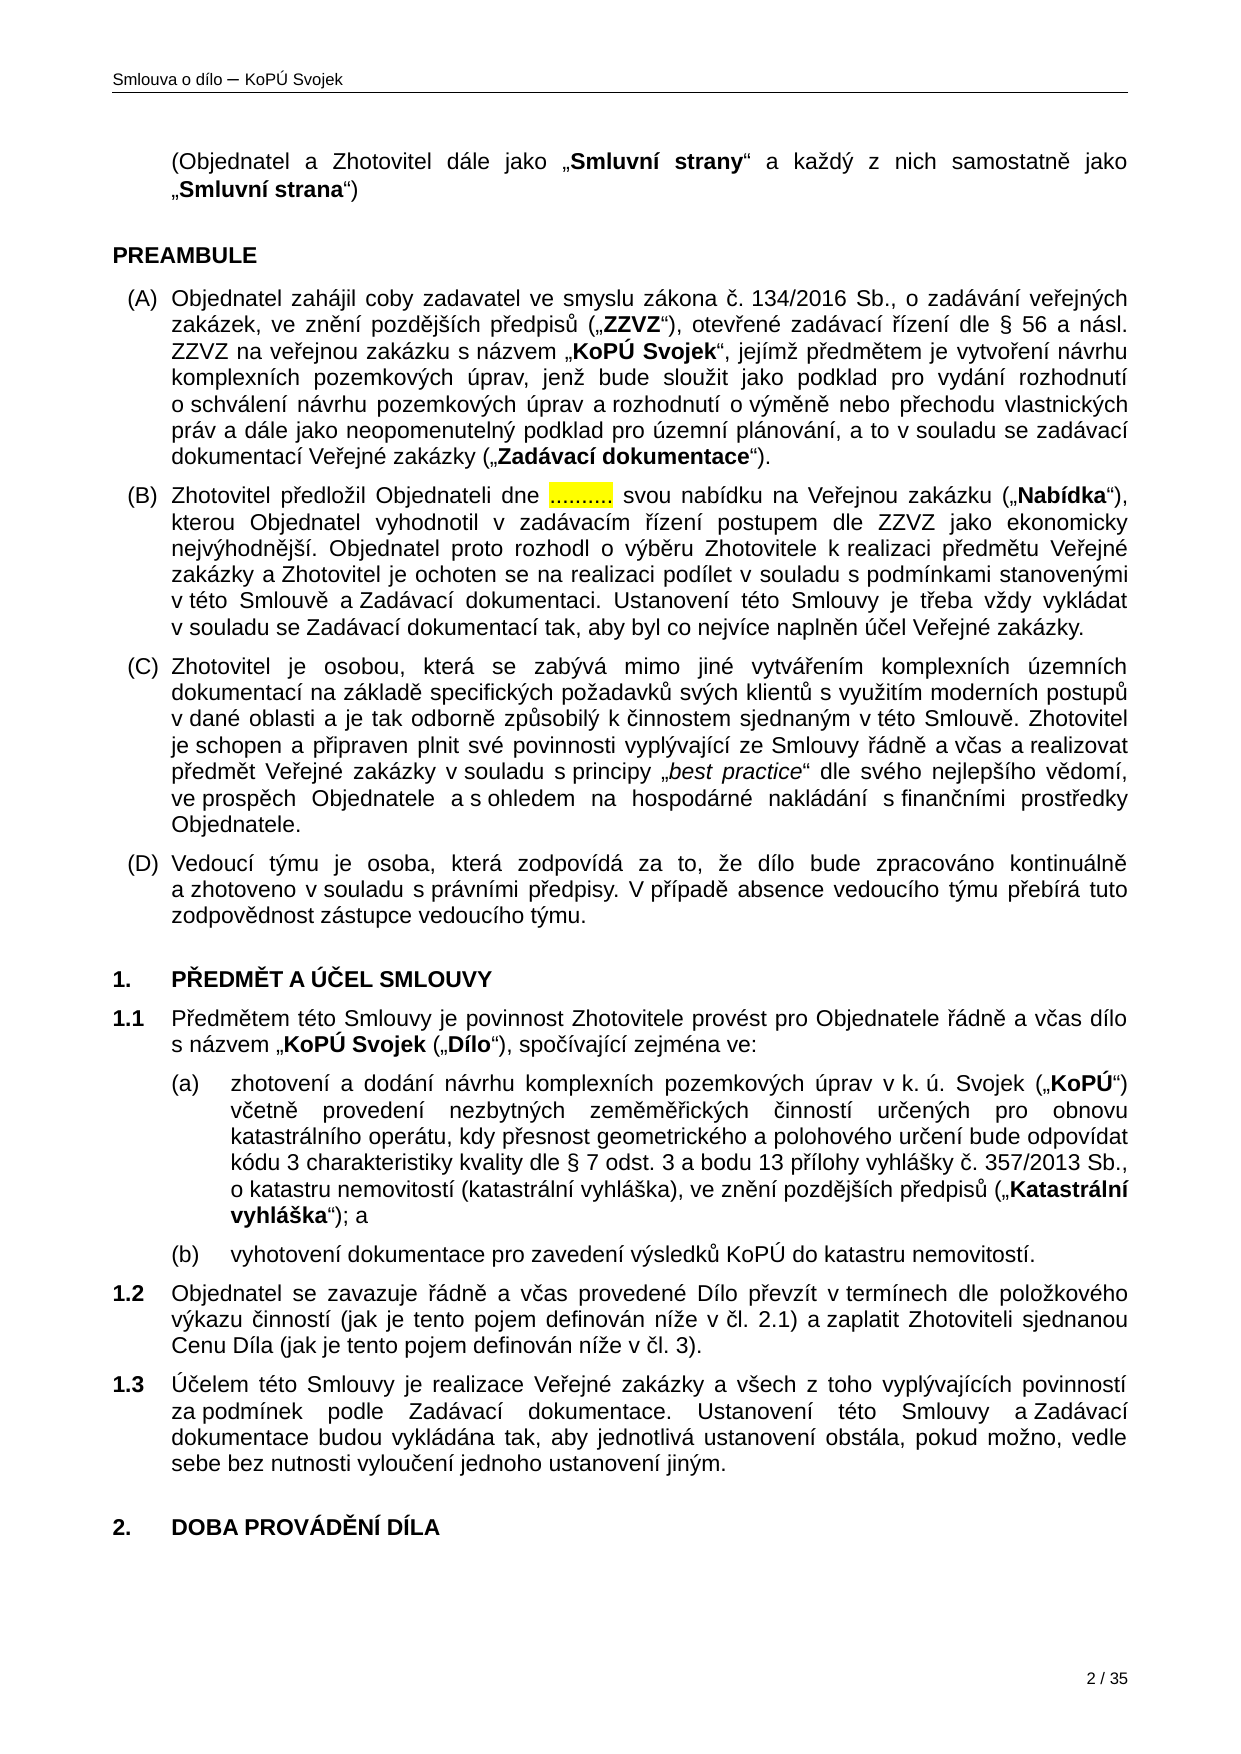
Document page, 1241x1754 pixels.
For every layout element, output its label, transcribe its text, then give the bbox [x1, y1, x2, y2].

text Objednatel zahájil coby zadavatel ve smyslu zákona č. 134/2016 Sb., o zadávání veřejných zakázek, ve znění pozdějších předpisů („ZZVZ“), otevřené zadávací řízení dle § 56 a násl. ZZVZ na veřejnou zakázku s názvem „KoPÚ Svojek“, jejímž předmětem je vytvoření návrhu komplexních pozemkových úprav, jenž bude sloužit jako podklad pro vydání rozhodnutí o schválení návrhu pozemkových úprav a rozhodnutí o výměně nebo přechodu vlastnických práv a dále jako neopomenutelný podklad pro územní plánování, a to v souladu se zadávací dokumentací Veřejné zakázky („Zadávací dokumentace“). [127, 285, 1128, 469]
text Zhotovitel předložil Objednateli dne .......... svou nabídku na Veřejnou zakázku („Nabídka“), kterou Objednatel vyhodnotil v zadávacím řízení postupem dle ZZVZ jako ekonomicky nejvýhodnější. Objednatel proto rozhodl o výběru Zhotovitele k realizaci předmětu Veřejné zakázky a Zhotovitel je ochoten se na realizaci podílet v souladu s podmínkami stanovenými v této Smlouvě a Zadávací dokumentaci. Ustanovení této Smlouvy je třeba vždy vykládat v souladu se Zadávací dokumentací tak, aby byl co nejvíce naplněn účel Veřejné zakázky. [127, 482, 1128, 640]
list vyhotovení dokumentace pro zavedení výsledků KoPÚ do katastru nemovitostí. [171, 1241, 1128, 1267]
text (Objednatel a Zhotovitel dále jako „Smluvní strany“ a každý z nich samostatně jako „Smluvní strana“) [171, 148, 1128, 202]
text Předmět a účel smlouvy [112, 966, 1128, 993]
text Zhotovitel je osobou, která se zabývá mimo jiné vytvářením komplexních územních dokumentací na základě specifických požadavků svých klientů s využitím moderních postupů v dané oblasti a je tak odborně způsobilý k činnostem sjednaným v této Smlouvě. Zhotovitel je schopen a připraven plnit své povinnosti vyplývající ze Smlouvy řádně a včas a realizovat předmět Veřejné zakázky v souladu s principy „best practice“ dle svého nejlepšího vědomí, ve prospěch Objednatele a s ohledem na hospodárné nakládání s finančními prostředky Objednatele. [127, 653, 1128, 837]
list zhotovení a dodání návrhu komplexních pozemkových úprav v k. ú. Svojek („KoPÚ“) včetně provedení nezbytných zeměměřických činností určených pro obnovu katastrálního operátu, kdy přesnost geometrického a polohového určení bude odpovídat kódu 3 charakteristiky kvality dle § 7 odst. 3 a bodu 13 přílohy vyhlášky č. 357/2013 Sb., o katastru nemovitostí (katastrální vyhláška), ve znění pozdějších předpisů („Katastrální vyhláška“); a [171, 1070, 1128, 1228]
text Účelem této Smlouvy je realizace Veřejné zakázky a všech z toho vyplývajících povinností za podmínek podle Zadávací dokumentace. Ustanovení této Smlouvy a Zadávací dokumentace budou vykládána tak, aby jednotlivá ustanovení obstála, pokud možno, vedle sebe bez nutnosti vyloučení jednoho ustanovení jiným. [112, 1371, 1128, 1477]
text Objednatel se zavazuje řádně a včas provedené Dílo převzít v termínech dle položkového výkazu činností (jak je tento pojem definován níže v čl. 2.1) a zaplatit Zhotoviteli sjednanou Cenu Díla (jak je tento pojem definován níže v čl. 3). [112, 1280, 1128, 1359]
text Doba PROVÁDĚNÍ díla [112, 1514, 1128, 1541]
subtitle Preambule [112, 242, 1128, 268]
text Předmětem této Smlouvy je povinnost Zhotovitele provést pro Objednatele řádně a včas dílo s názvem „KoPÚ Svojek („Dílo“), spočívající zejména ve: [112, 1005, 1128, 1058]
text Vedoucí týmu je osoba, která zodpovídá za to, že dílo bude zpracováno kontinuálně a zhotoveno v souladu s právními předpisy. V případě absence vedoucího týmu přebírá tuto zodpovědnost zástupce vedoucího týmu. [127, 850, 1128, 929]
